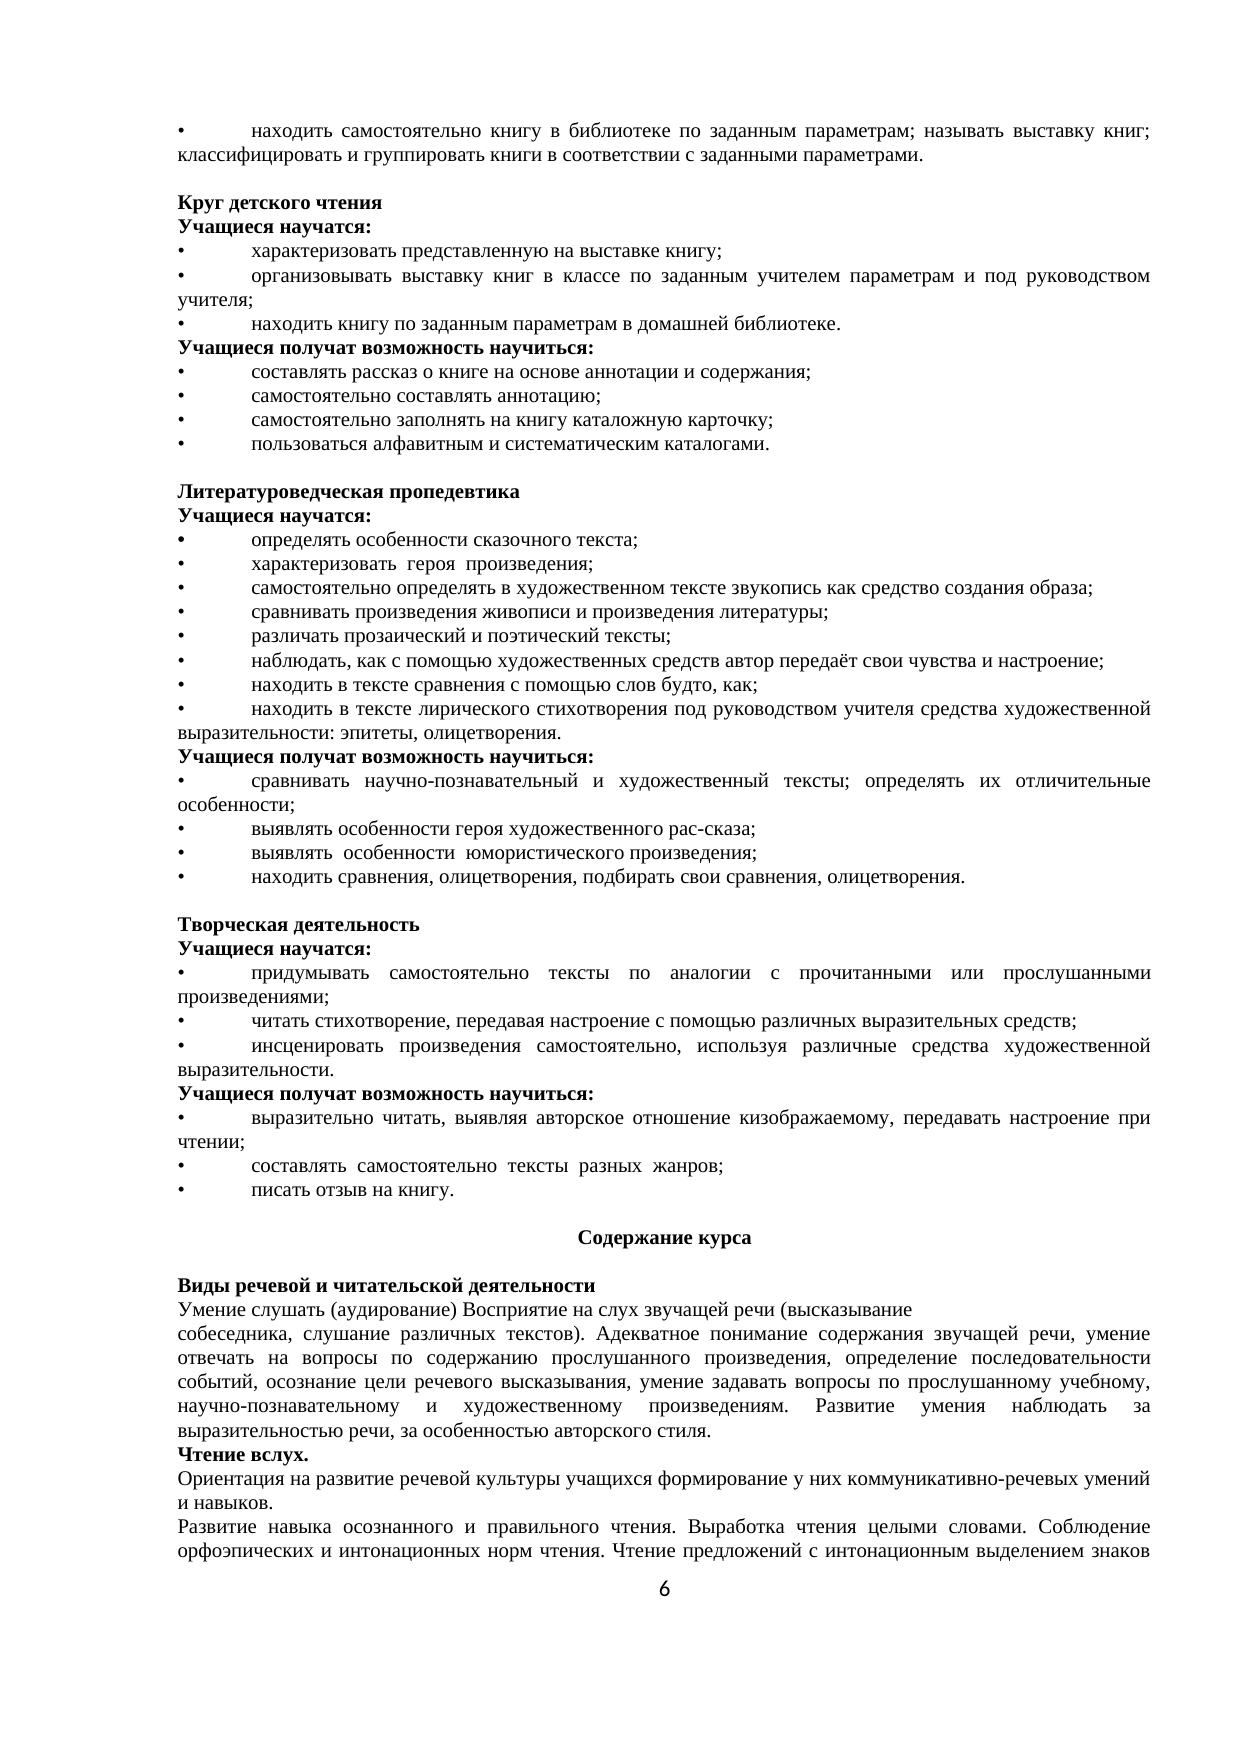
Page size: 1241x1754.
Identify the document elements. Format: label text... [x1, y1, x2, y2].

text • находить сравнения, олицетворения, подбирать свои сравнения, олицетворения. [177, 864, 1152, 888]
text Учащиеся получат возможность научиться: [177, 335, 1152, 359]
text Умение слушать (аудирование) Восприятие на слух звучащей речи (высказывание [177, 1297, 1152, 1321]
text Виды речевой и читательской деятельности [177, 1273, 1152, 1297]
text • самостоятельно составлять аннотацию; [177, 383, 1152, 407]
text Круг детского чтения [177, 190, 1152, 214]
text Чтение вслух. [177, 1442, 1152, 1466]
text собеседника, слушание различных текстов). Адекватное понимание содержания звучащей речи, умение отвечать на вопросы по содержанию прослушанного произведения, определение последовательности событий, осознание цели речевого высказывания, умение задавать вопросы по прослушанному учебному, научно-познавательному и художественному произведениям. Развитие умения наблюдать за выразительностью речи, за особенностью авторского стиля. [177, 1321, 1152, 1442]
text • составлять рассказ о книге на основе аннотации и содержания; [177, 359, 1152, 383]
text • составлять самостоятельно тексты разных жанров; [177, 1153, 1152, 1177]
text • писать отзыв на книгу. [177, 1177, 1152, 1201]
text • организовывать выставку книг в классе по заданным учителем параметрам и под руководством учителя; [177, 262, 1152, 311]
text • выявлять особенности героя художественного рас-сказа; [177, 816, 1152, 840]
text Содержание курса [177, 1225, 1152, 1249]
text Учащиеся получат возможность научиться: [177, 1081, 1152, 1105]
text • находить самостоятельно книгу в библиотеке по заданным параметрам; называть выставку книг; классифицировать и группировать книги в соответствии с заданными параметрами. [177, 118, 1152, 166]
text • находить книгу по заданным параметрам в домашней библиотеке. [177, 311, 1152, 335]
text • инсценировать произведения самостоятельно, используя различные средства художественной выразительности. [177, 1032, 1152, 1081]
text • характеризовать героя произведения; [177, 551, 1152, 575]
text Творческая деятельность [177, 912, 1152, 936]
text • пользоваться алфавитным и систематическим каталогами. [177, 431, 1152, 455]
text • придумывать самостоятельно тексты по аналогии с прочитанными или прослушанными произведениями; [177, 960, 1152, 1008]
text • характеризовать представленную на выставке книгу; [177, 238, 1152, 262]
text Учащиеся научатся: [177, 214, 1152, 238]
text • самостоятельно определять в художественном тексте звукопись как средство создания образа; [177, 575, 1152, 599]
text • наблюдать, как с помощью художественных средств автор передаёт свои чувства и настроение; [177, 647, 1152, 672]
text • находить в тексте сравнения с помощью слов будто, как; [177, 672, 1152, 696]
text • сравнивать произведения живописи и произведения литературы; [177, 599, 1152, 623]
text Ориентация на развитие речевой культуры учащихся формирование у них коммуникативно-речевых умений и навыков. [177, 1466, 1152, 1514]
text Литературоведческая пропедевтика [177, 479, 1152, 503]
text • выявлять особенности юмористического произведения; [177, 840, 1152, 864]
text • определять особенности сказочного текста; [177, 527, 1152, 551]
text • самостоятельно заполнять на книгу каталожную карточку; [177, 407, 1152, 431]
text • сравнивать научно-познавательный и художественный тексты; определять их отличительные особенности; [177, 768, 1152, 816]
text • читать стихотворение, передавая настроение с помощью различных выразительных средств; [177, 1008, 1152, 1032]
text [177, 1514, 1152, 1562]
text • различать прозаический и поэтический тексты; [177, 623, 1152, 647]
text Учащиеся научатся: [177, 936, 1152, 960]
text • выразительно читать, выявляя авторское отношение кизображаемому, передавать настроение при чтении; [177, 1105, 1152, 1153]
text • находить в тексте лирического стихотворения под руководством учителя средства художественной выразительности: эпитеты, олицетворения. [177, 696, 1152, 744]
text Учащиеся научатся: [177, 503, 1152, 527]
text Учащиеся получат возможность научиться: [177, 744, 1152, 768]
